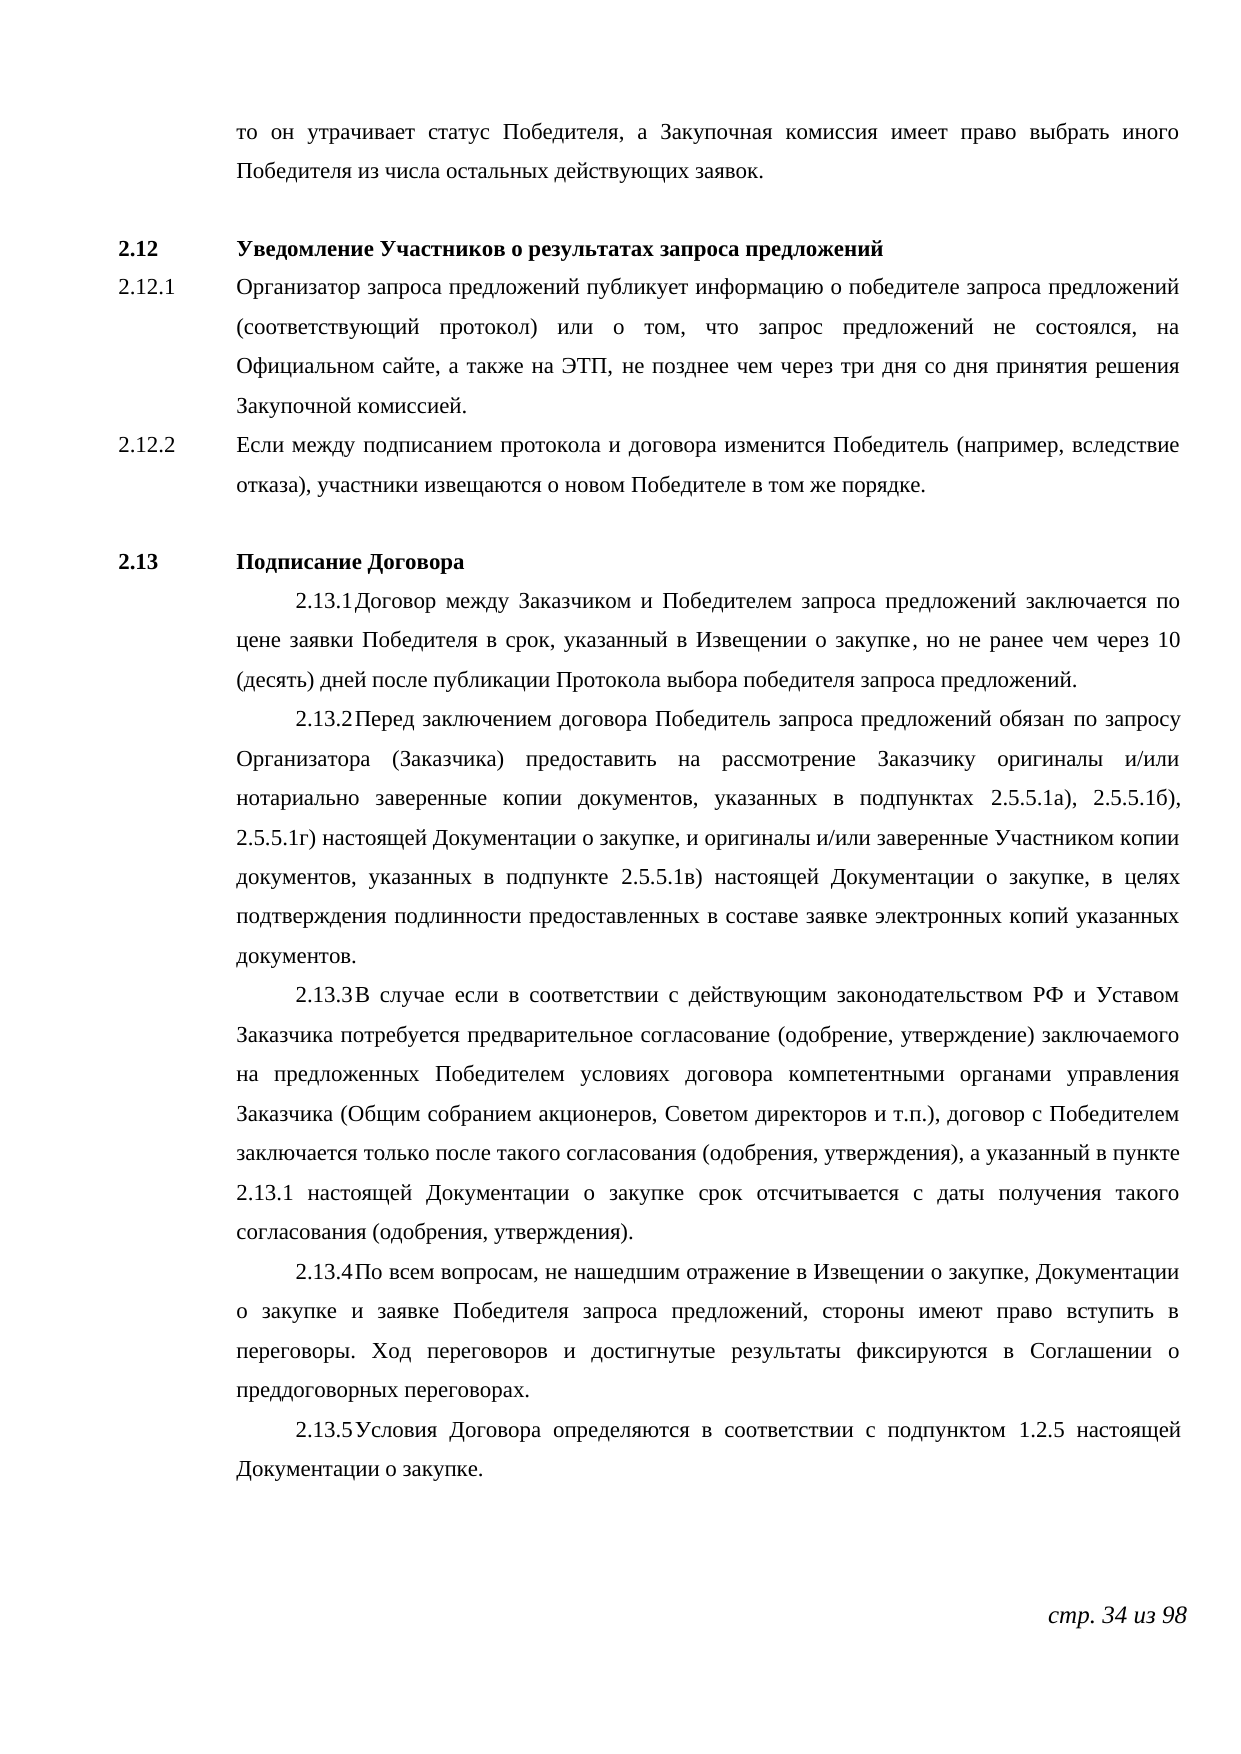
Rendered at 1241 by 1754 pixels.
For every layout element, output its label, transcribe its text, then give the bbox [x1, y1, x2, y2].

subtitle Подписание Договора [118, 548, 1181, 574]
text В случае если в соответствии с действующим законодательством РФ и Уставом Заказчика потребуется предварительное согласование (одобрение, утверждение) заключаемого на предложенных Победителем условиях договора компетентными органами управления Заказчика (Общим собранием акционеров, Советом директоров и т.п.), договор с Победителем заключается только после такого согласования (одобрения, утверждения), а указанный в пункте 2.13.1 настоящей Документации о закупке срок отсчитывается с даты получения такого согласования (одобрения, утверждения). [236, 981, 1181, 1245]
text Условия Договора определяются в соответствии с подпунктом 1.2.5 настоящей Документации о закупке. [236, 1416, 1181, 1482]
list Организатор запроса предложений публикует информацию о победителе запроса предложений (соответствующий протокол) или о том, что запрос предложений не состоялся, на Официальном сайте, а также на ЭТП, не позднее чем через три дня со дня принятия решения Закупочной комиссией. [118, 273, 1181, 418]
text По всем вопросам, не нашедшим отражение в Извещении о закупке, Документации о закупке и заявке Победителя запроса предложений, стороны имеют право вступить в переговоры. Ход переговоров и достигнутые результаты фиксируются в Соглашении о преддоговорных переговорах. [236, 1258, 1181, 1403]
text Договор между Заказчиком и Победителем запроса предложений заключается по цене заявки Победителя в срок, указанный в Извещении о закупке, но не ранее чем через 10 (десять) дней после публикации Протокола выбора победителя запроса предложений. [236, 587, 1181, 692]
list Если между подписанием протокола и договора изменится Победитель (например, вследствие отказа), участники извещаются о новом Победителе в том же порядке. [118, 431, 1181, 497]
text Перед заключением договора Победитель запроса предложений обязан по запросу Организатора (Заказчика) предоставить на рассмотрение Заказчику оригиналы и/или нотариально заверенные копии документов, указанных в подпунктах 2.5.5.1а), 2.5.5.1б), 2.5.5.1г) настоящей Документации о закупке, и оригиналы и/или заверенные Участником копии документов, указанных в подпункте 2.5.5.1в) настоящей Документации о закупке, в целях подтверждения подлинности предоставленных в составе заявке электронных копий указанных документов. [236, 705, 1181, 968]
text то он утрачивает статус Победителя, а Закупочная комиссия имеет право выбрать иного Победителя из числа остальных действующих заявок. [236, 118, 1181, 184]
subtitle Уведомление Участников о результатах запроса предложений [118, 234, 1181, 261]
